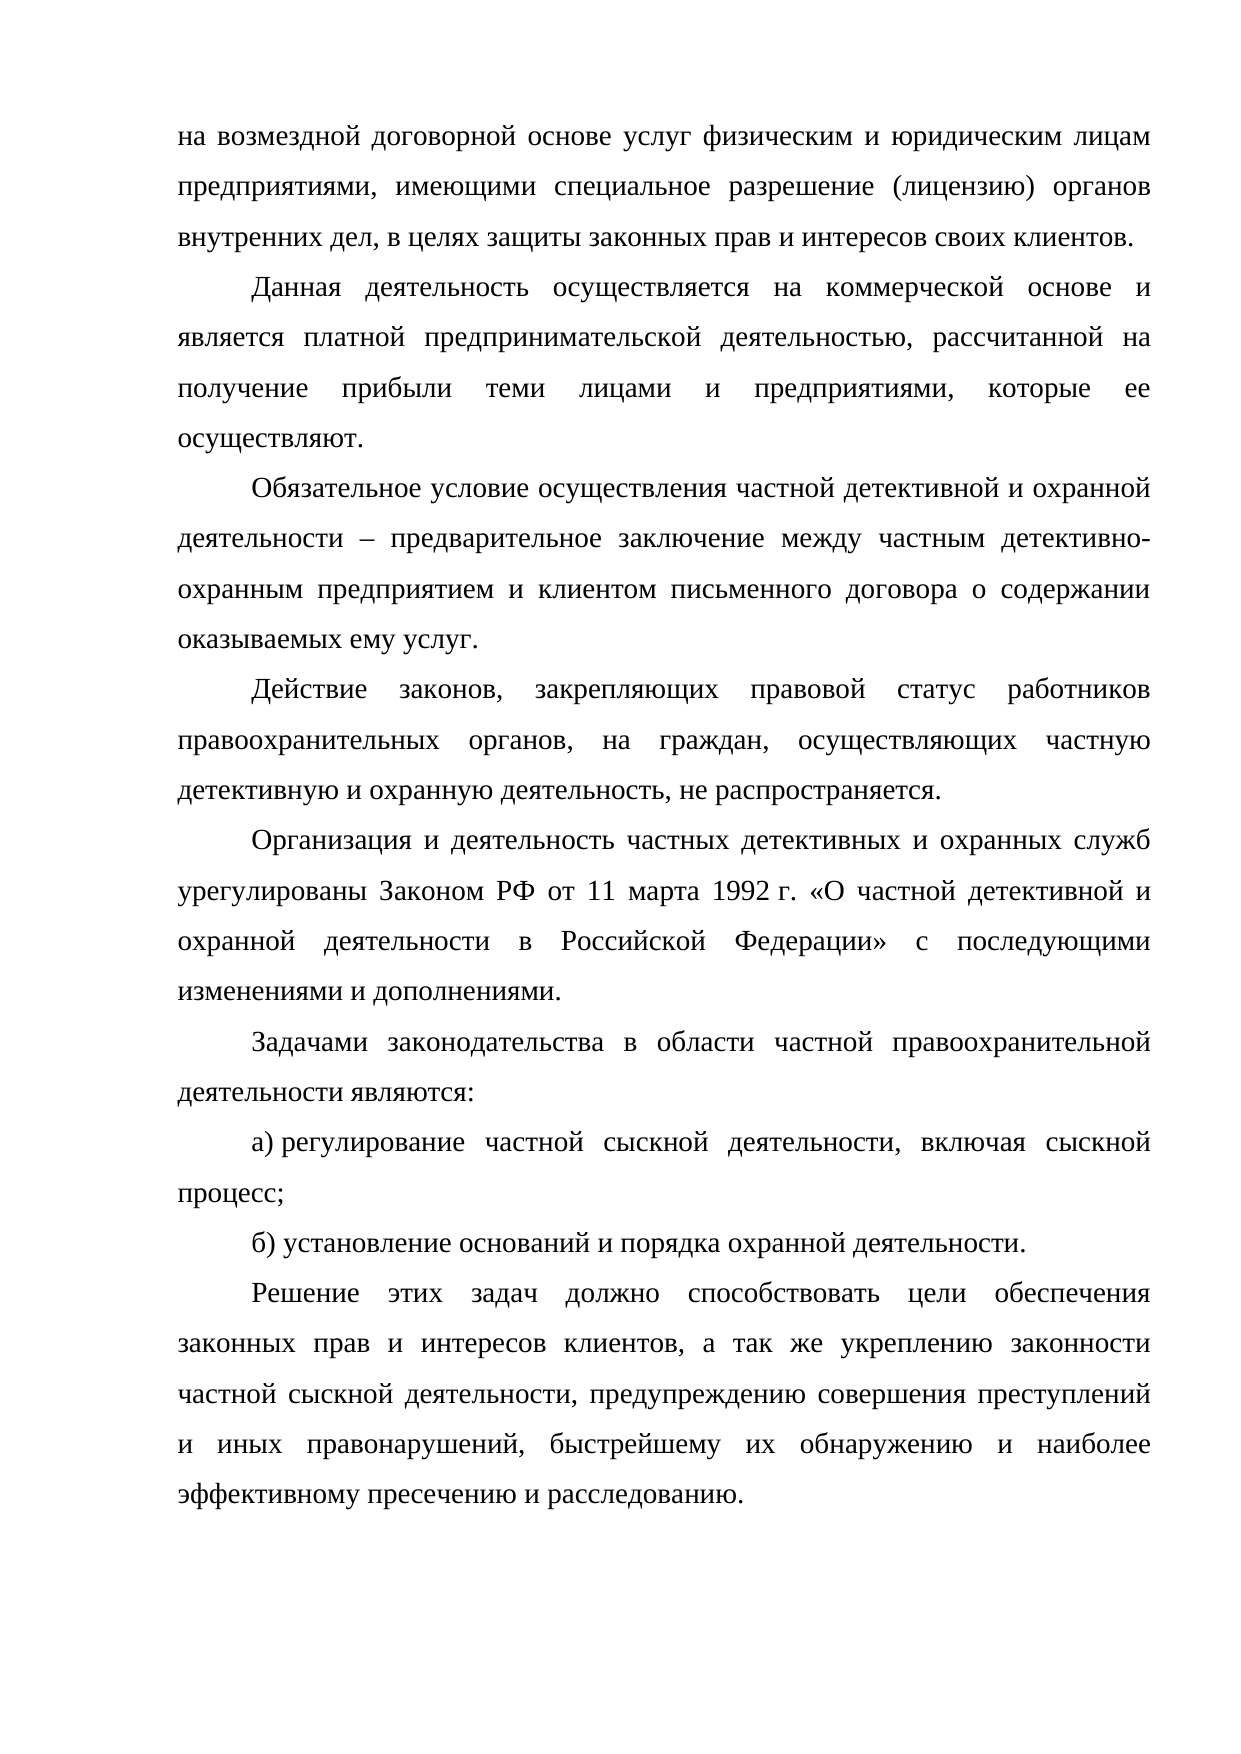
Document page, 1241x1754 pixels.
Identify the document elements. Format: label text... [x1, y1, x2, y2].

text Обязательное условие осуществления частной детективной и охранной деятельности – предварительное заключение между частным детективно-охранным предприятием и клиентом письменного договора о содержании оказываемых ему услуг. [177, 470, 1152, 655]
text Решение этих задач должно способствовать цели обеспечения законных прав и интересов клиентов, а так же укреплению законности частной сыскной деятельности, предупреждению совершения преступлений и иных правонарушений, быстрейшему их обнаружению и наиболее эффективному пресечению и расследованию. [177, 1275, 1152, 1510]
text Данная деятельность осуществляется на коммерческой основе и является платной предпринимательской деятельностью, рассчитанной на получение прибыли теми лицами и предприятиями, которые ее осуществляют. [177, 269, 1152, 453]
text Действие законов, закрепляющих правовой статус работников правоохранительных органов, на граждан, осуществляющих частную детективную и охранную деятельность, не распространяется. [177, 672, 1152, 806]
text Организация и деятельность частных детективных и охранных служб урегулированы Законом РФ от 11 марта 1992 г. «О частной детективной и охранной деятельности в Российской Федерации» с последующими изменениями и дополнениями. [177, 822, 1152, 1007]
text Задачами законодательства в области частной правоохранительной деятельности являются: [177, 1024, 1152, 1108]
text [177, 118, 1152, 252]
text а) регулирование частной сыскной деятельности, включая сыскной процесс; [177, 1124, 1152, 1208]
text б) установление оснований и порядка охранной деятельности. [177, 1225, 1152, 1258]
